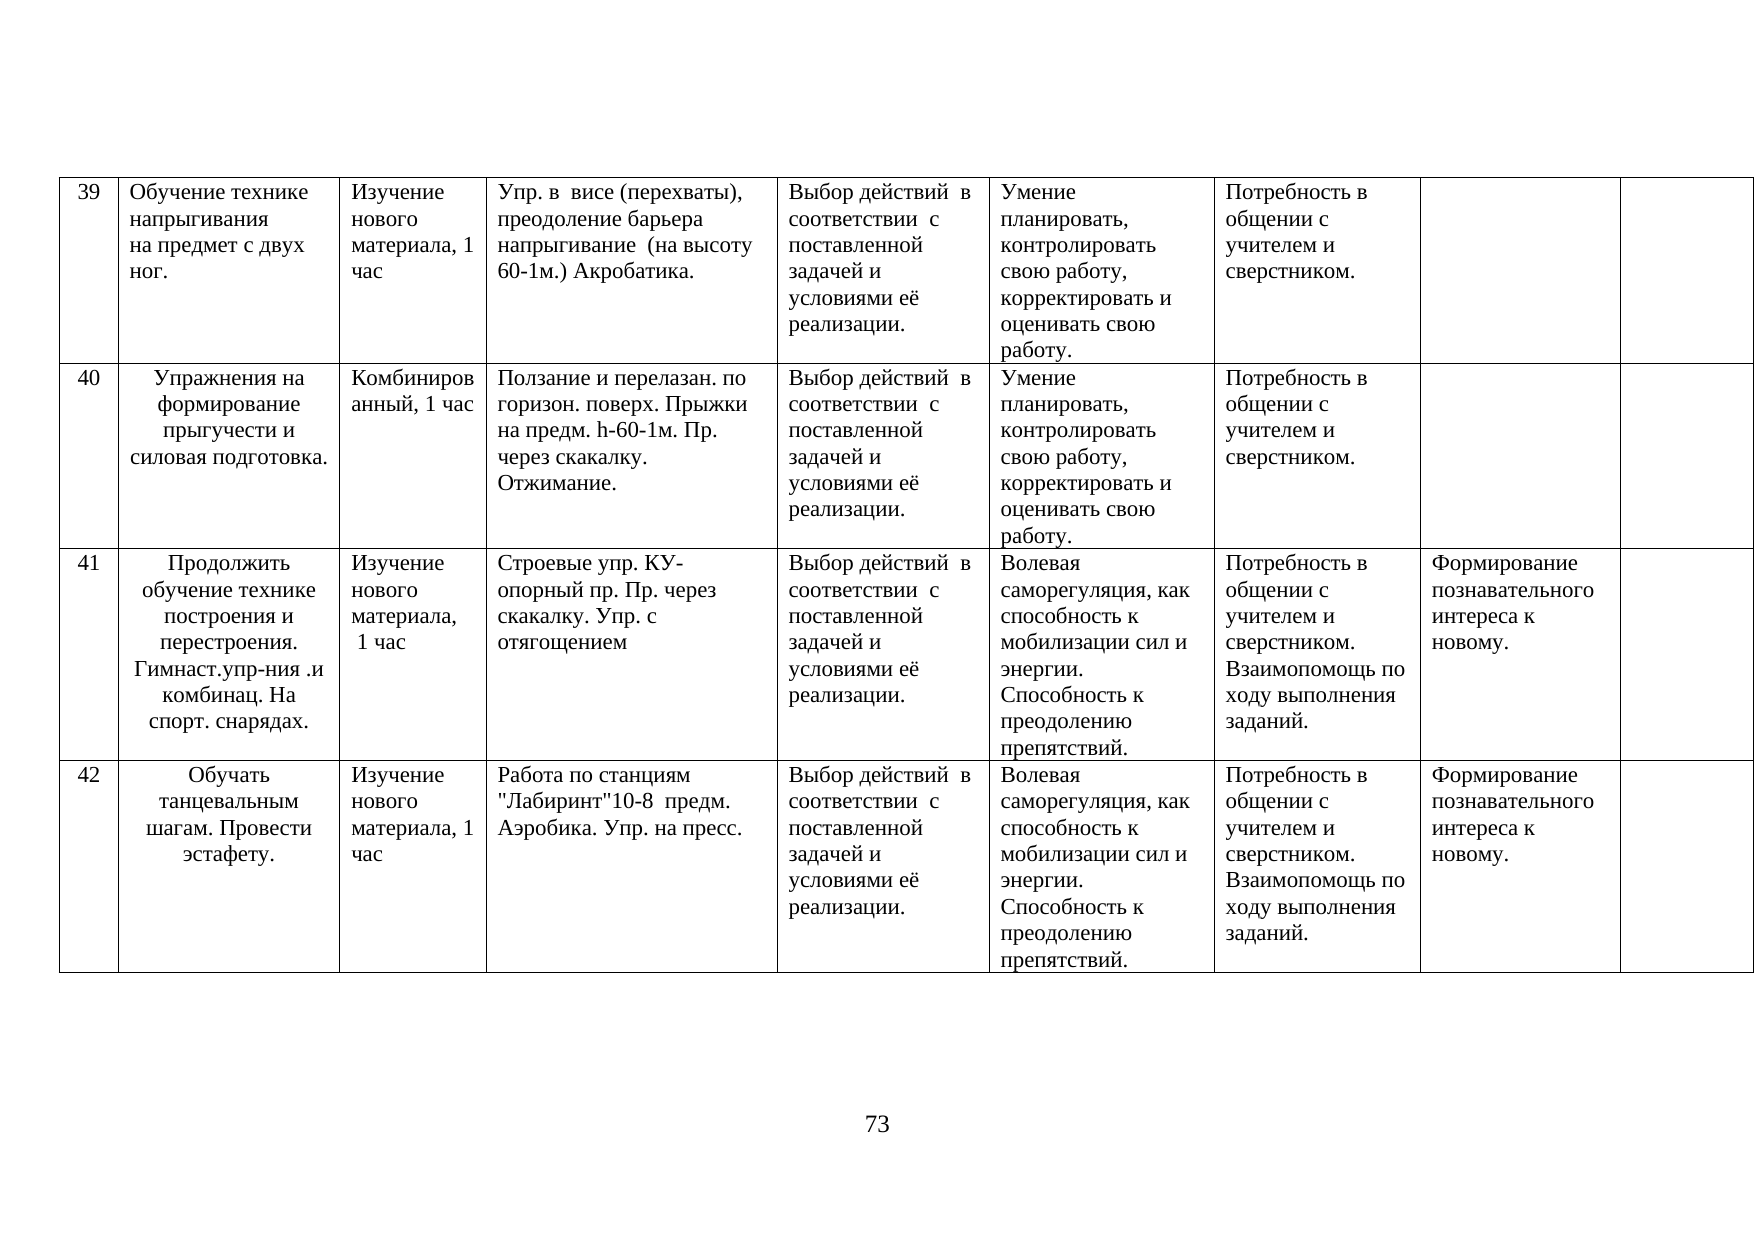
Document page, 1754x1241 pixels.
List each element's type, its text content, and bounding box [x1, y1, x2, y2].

table_cell Продолжить обучение технике построения и перестроения. Гимнаст.упр-ния .и комбинац. На спорт. снарядах. [119, 549, 339, 760]
table_cell [1621, 549, 1753, 760]
table_cell 42 [60, 761, 118, 972]
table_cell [990, 761, 1214, 972]
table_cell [778, 761, 989, 972]
table_cell 40 [60, 364, 118, 548]
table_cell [1215, 761, 1420, 972]
table_cell Обучать танцевальным шагам. Провести эстафету. [119, 761, 339, 972]
table_cell Потребность в общении с учителем и сверстником. [1215, 364, 1420, 548]
table_cell Обучение технике напрыгивания на предмет с двух ног. [119, 178, 339, 363]
table_cell Комбинированный, 1 час [340, 364, 486, 548]
table_cell [1621, 178, 1753, 363]
table_cell Умение планировать, контролировать свою работу, корректировать и оценивать свою работу. [990, 364, 1214, 548]
table_cell Изучение нового материала, 1 час [340, 549, 486, 760]
table_cell [1421, 364, 1620, 548]
table_cell Потребность в общении с учителем и сверстником. Взаимопомощь по ходу выполнения заданий. [1215, 549, 1420, 760]
table_cell Ползание и перелазан. по горизон. поверх. Прыжки на предм. h-60-1м. Пр. через скакалку. Отжимание. [487, 364, 777, 548]
table_cell Формирование познавательного интереса к новому. [1421, 549, 1620, 760]
table_cell Упр. в висе (перехваты), преодоление барьера напрыгивание (на высоту 60-1м.) Акробатика. [487, 178, 777, 363]
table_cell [990, 178, 1214, 363]
table_cell [1621, 364, 1753, 548]
table_cell Потребность в общении с учителем и сверстником. [1215, 178, 1420, 363]
table_cell [1621, 761, 1753, 972]
table_cell Работа по станциям "Лабиринт"10-8 предм. Аэробика. Упр. на пресс. [487, 761, 777, 972]
table_cell [1421, 178, 1620, 363]
table_cell Выбор действий в соответствии с поставленной задачей и условиями её реализации. [778, 364, 989, 548]
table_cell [1421, 761, 1620, 972]
table_cell Изучение нового материала, 1 час [340, 178, 486, 363]
table_cell Выбор действий в соответствии с поставленной задачей и условиями её реализации. [778, 178, 989, 363]
table_cell Строевые упр. КУ-опорный пр. Пр. через скакалку. Упр. с отягощением [487, 549, 777, 760]
table_cell Выбор действий в соответствии с поставленной задачей и условиями её реализации. [778, 549, 989, 760]
table_cell Волевая саморегуляция, как способность к мобилизации сил и энергии. Способность к преодолению препятствий. [990, 549, 1214, 760]
table_cell Изучение нового материала, 1 час [340, 761, 486, 972]
table_cell 39 [60, 178, 118, 363]
table_cell Упражнения на формирование прыгучести и силовая подготовка. [119, 364, 339, 548]
table_cell 41 [60, 549, 118, 760]
